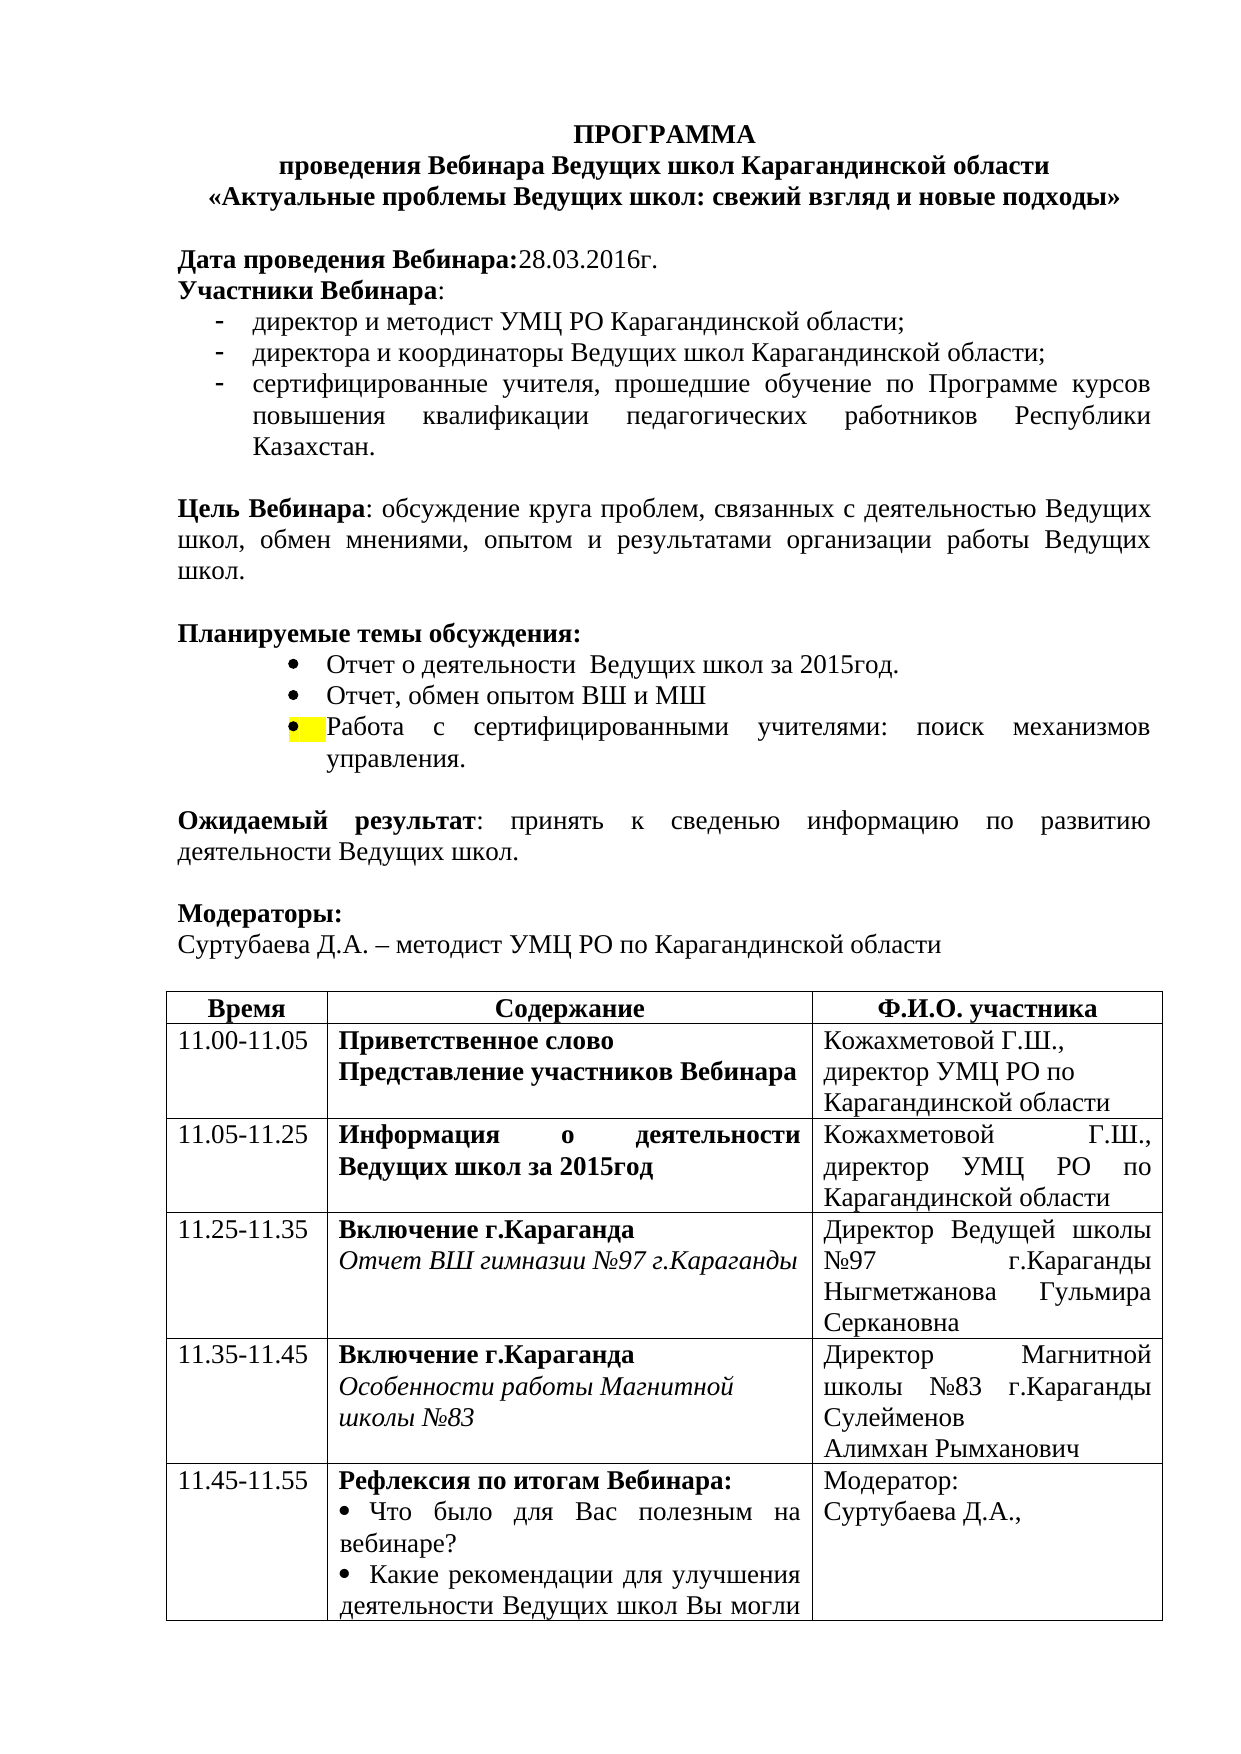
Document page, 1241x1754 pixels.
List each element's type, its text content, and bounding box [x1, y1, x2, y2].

list директора и координаторы Ведущих школ Карагандинской области; [215, 336, 1152, 367]
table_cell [813, 1464, 1162, 1620]
text Ожидаемый результат: принять к сведенью информацию по развитию деятельности Ведущих школ. [177, 804, 1152, 866]
table_cell 11.00-11.05 [167, 1024, 327, 1117]
table_cell Включение г.Караганда Особенности работы Магнитной школы №83 [328, 1339, 812, 1463]
table_cell Кожахметовой Г.Ш., директор УМЦ РО по Карагандинской области [813, 1024, 1162, 1117]
text Модераторы: [177, 897, 1152, 928]
table_cell 11.45-11.55 [167, 1464, 327, 1620]
text Дата проведения Вебинара:28.03.2016г. [177, 243, 1152, 274]
list Отчет о деятельности Ведущих школ за 2015год. [288, 648, 1152, 679]
text Суртубаева Д.А. – методист УМЦ РО по Карагандинской области [177, 928, 1152, 960]
list директор и методист УМЦ РО Карагандинской области; [215, 305, 1152, 336]
table_cell 11.05-11.25 [167, 1119, 327, 1212]
table_cell Директор Магнитной школы №83 г.Караганды Сулейменов Алимхан Рымханович [813, 1339, 1162, 1463]
text Участники Вебинара: [177, 274, 1152, 305]
table_header Ф.И.О. участника [813, 992, 1162, 1023]
text ПРОГРАММА [177, 118, 1152, 149]
list сертифицированные учителя, прошедшие обучение по Программе курсов повышения квалификации педагогических работников Республики Казахстан. [215, 367, 1152, 461]
table_cell Кожахметовой Г.Ш., директор УМЦ РО по Карагандинской области [813, 1119, 1162, 1212]
table_header Содержание [328, 992, 812, 1023]
text Планируемые темы обсуждения: [177, 617, 1152, 648]
table_cell Приветственное слово Представление участников Вебинара [328, 1024, 812, 1117]
text Цель Вебинара: обсуждение круга проблем, связанных с деятельностью Ведущих школ, обмен мнениями, опытом и результатами организации работы Ведущих школ. [177, 492, 1152, 586]
table_cell Информация о деятельности Ведущих школ за 2015год [328, 1119, 812, 1212]
text проведения Вебинара Ведущих школ Карагандинской области [177, 149, 1152, 180]
table_cell 11.25-11.35 [167, 1213, 327, 1338]
table_header Время [167, 992, 327, 1023]
table_cell 11.35-11.45 [167, 1339, 327, 1463]
table_cell Включение г.Караганда Отчет ВШ гимназии №97 г.Караганды [328, 1213, 812, 1338]
text «Актуальные проблемы Ведущих школ: свежий взгляд и новые подходы» [177, 180, 1152, 212]
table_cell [328, 1464, 812, 1620]
list Работа с сертифицированными учителями: поиск механизмов управления. [288, 710, 1152, 773]
list Отчет, обмен опытом ВШ и МШ [288, 679, 1152, 710]
table_cell Директор Ведущей школы №97 г.Караганды Ныгметжанова Гульмира Серкановна [813, 1213, 1162, 1338]
